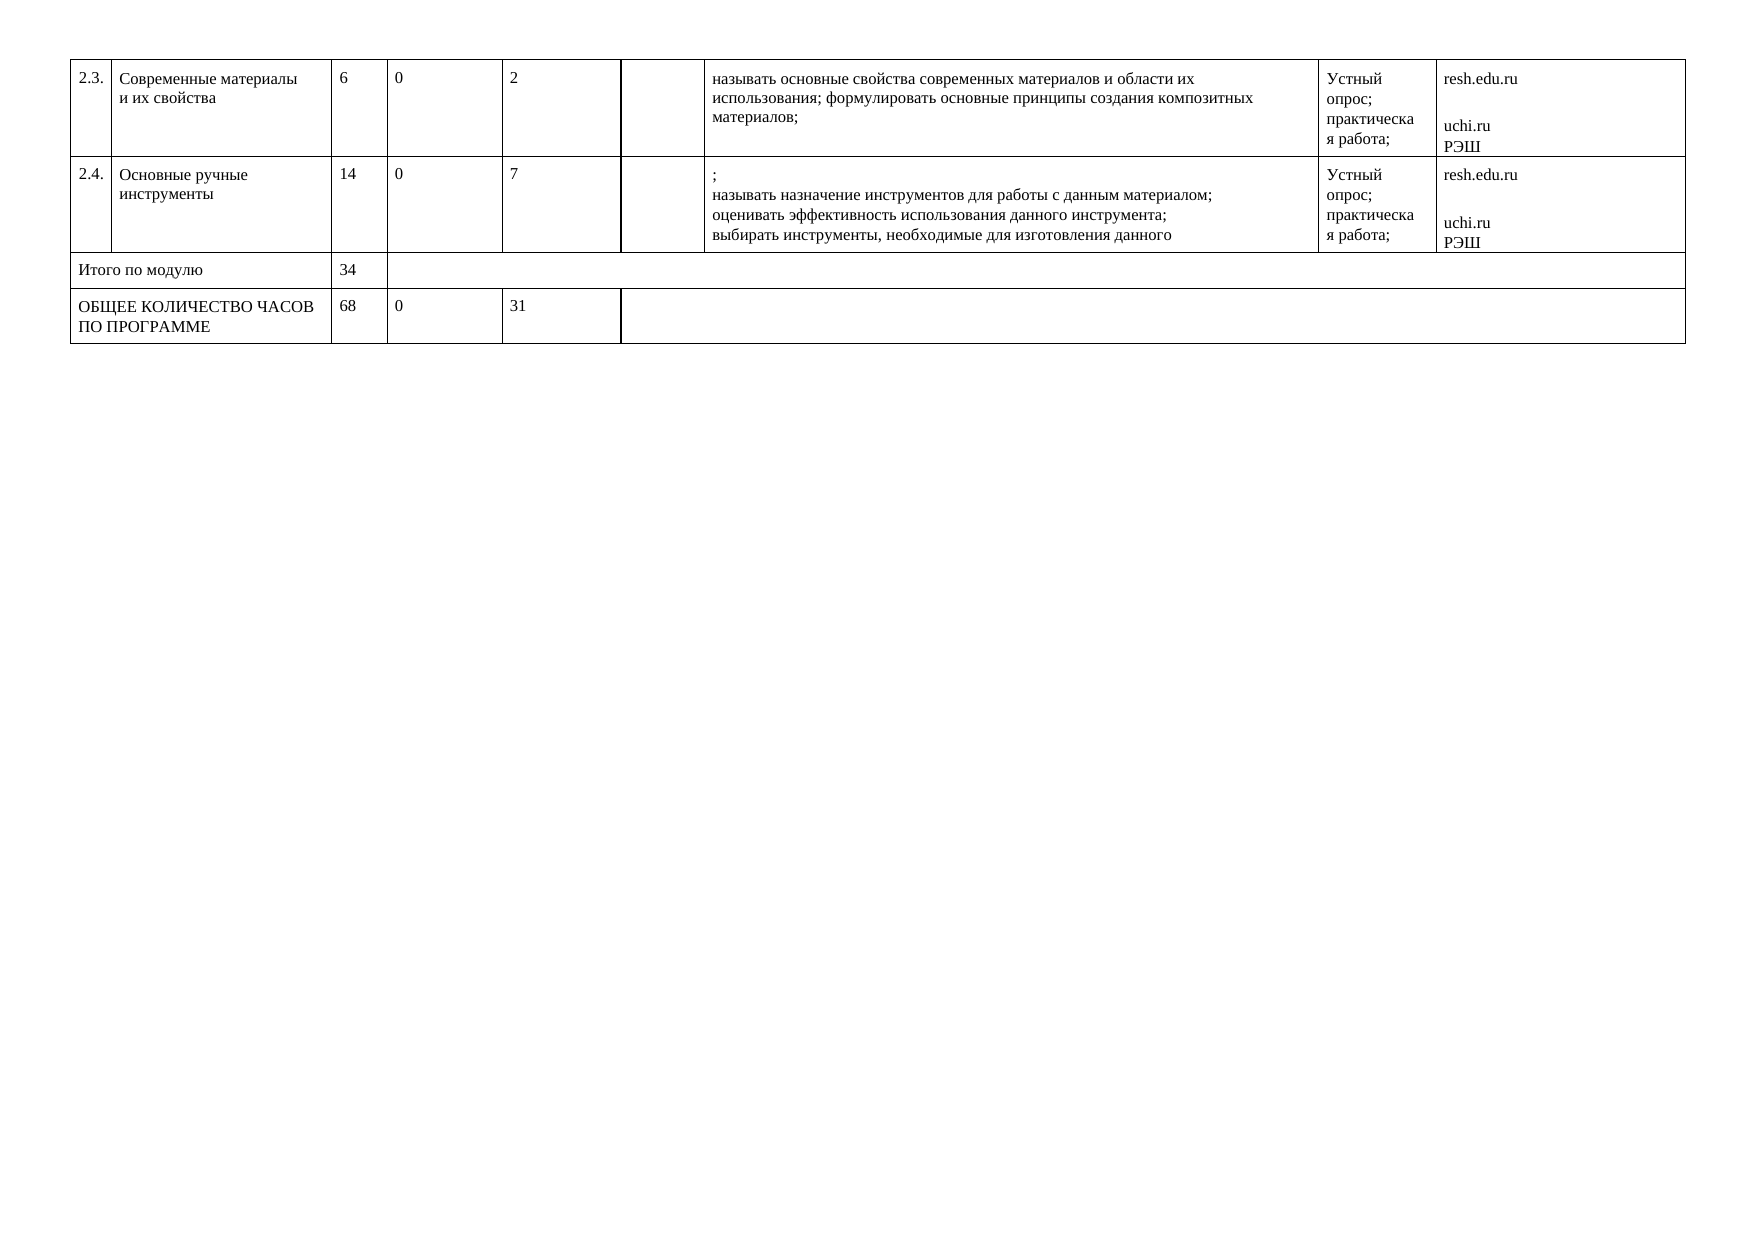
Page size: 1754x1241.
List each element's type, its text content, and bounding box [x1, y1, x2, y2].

table_cell Основные ручные инструменты [112, 157, 331, 252]
table_cell 0 [388, 157, 502, 252]
table_cell ; называть назначение инструментов для работы с данным материалом; оценивать эффективность использования данного инструмента; выбирать инструменты, необходимые для изготовления данного изделия; [705, 157, 1318, 252]
table_header 0 [388, 60, 502, 156]
table_cell 14 [332, 157, 387, 252]
table_header 2 [503, 60, 620, 156]
table_cell [388, 253, 1685, 288]
table_cell 7 [503, 157, 620, 252]
table_header resh.edu.ru uchi.ru РЭШ infourok.ru [1437, 60, 1685, 156]
table_header 2.3. [71, 60, 111, 156]
table_header Устный опрос; практическая работа; [1319, 60, 1436, 156]
table_cell 31 [503, 289, 620, 342]
table_cell [622, 157, 704, 252]
table_cell 0 [388, 289, 502, 342]
table_cell resh.edu.ru uchi.ru РЭШ infourok.ru [1437, 157, 1685, 252]
table_cell [622, 289, 1685, 342]
table_cell ОБЩЕЕ КОЛИЧЕСТВО ЧАСОВ ПО ПРОГРАММЕ [71, 289, 331, 342]
table_cell 34 [332, 253, 387, 288]
table_header Современные материалы и их свойства [112, 60, 331, 156]
table_cell 2.4. [71, 157, 111, 252]
table_header 6 [332, 60, 387, 156]
table_cell Устный опрос; практическая работа; [1319, 157, 1436, 252]
table_cell Итого по модулю [71, 253, 331, 288]
table_header называть основные свойства современных материалов и области их использования; формулировать основные принципы создания композитных материалов; [705, 60, 1318, 156]
table_cell 68 [332, 289, 387, 342]
table_header [622, 60, 704, 156]
